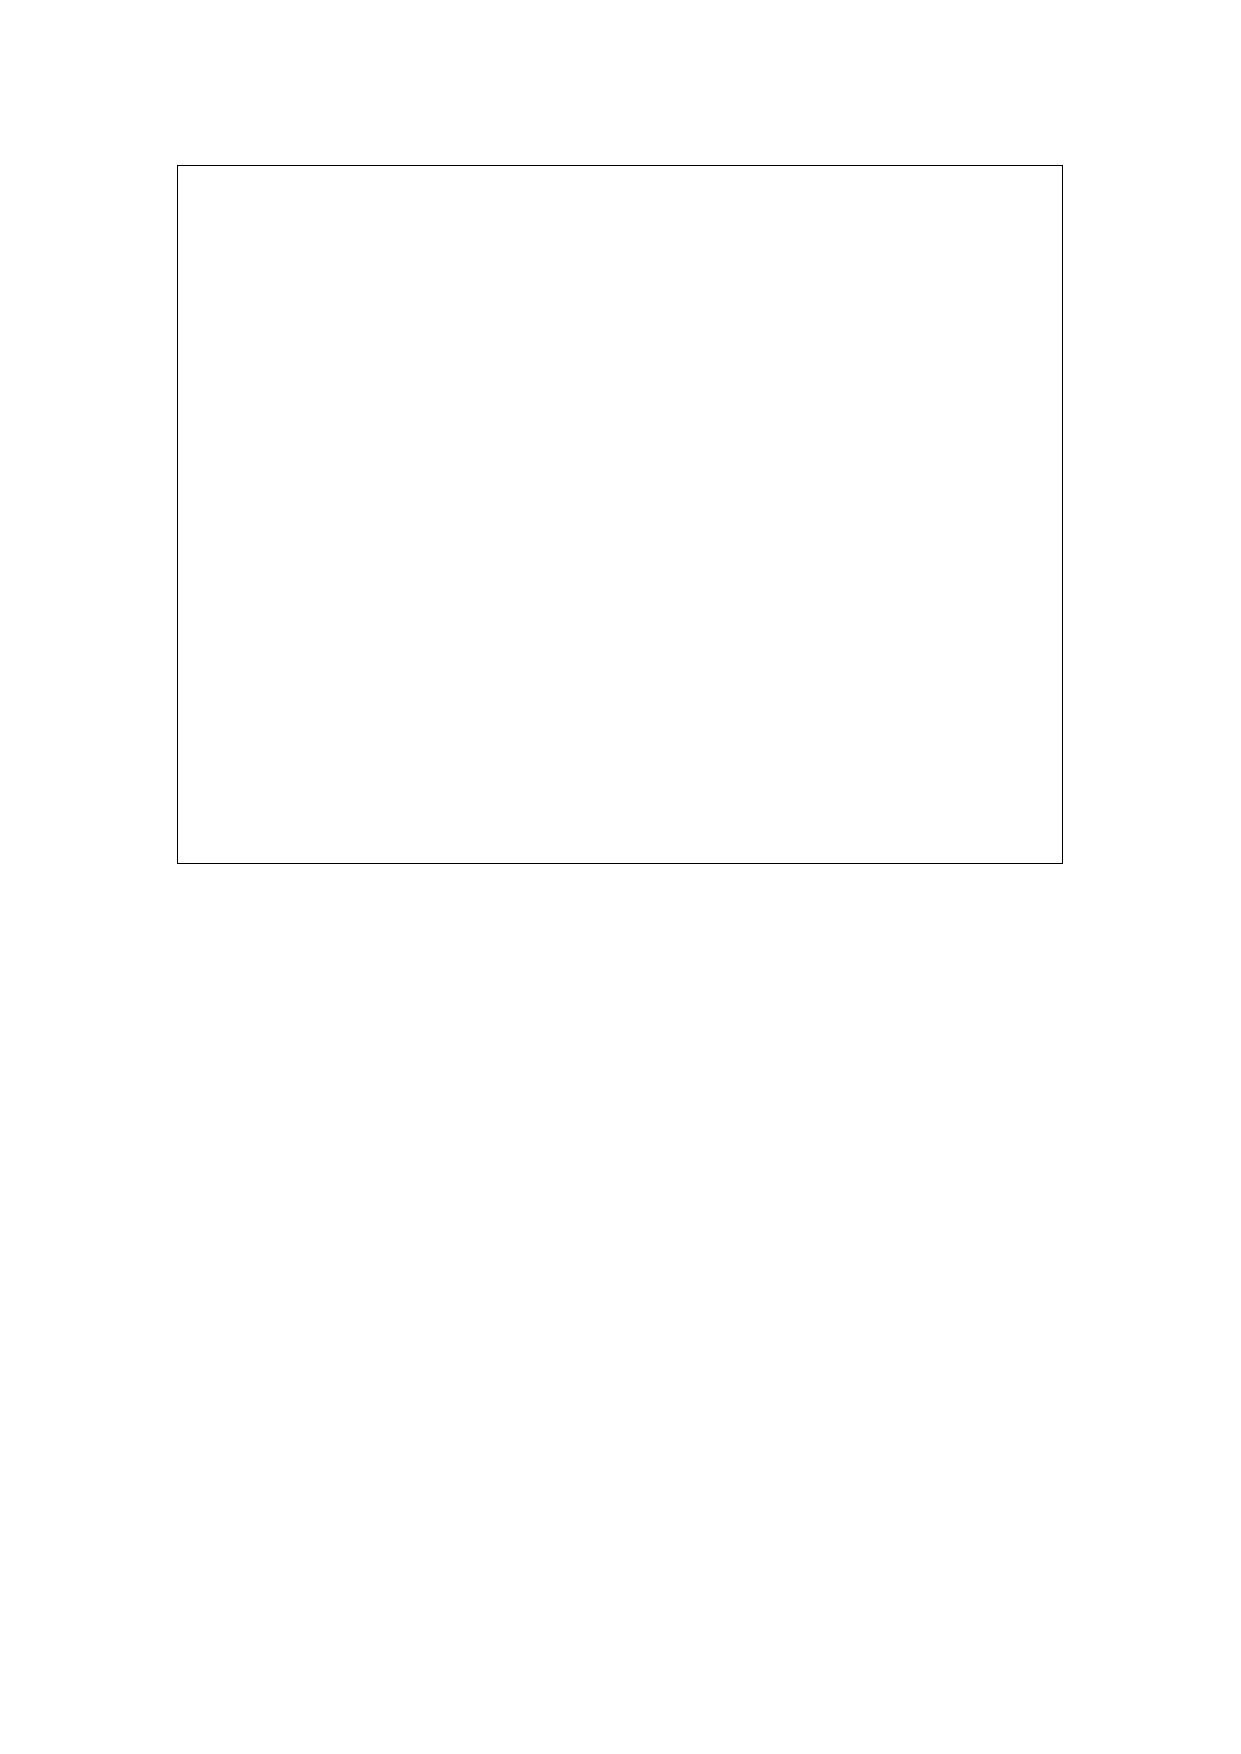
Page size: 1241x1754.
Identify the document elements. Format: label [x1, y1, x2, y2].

table_header [178, 166, 1062, 863]
